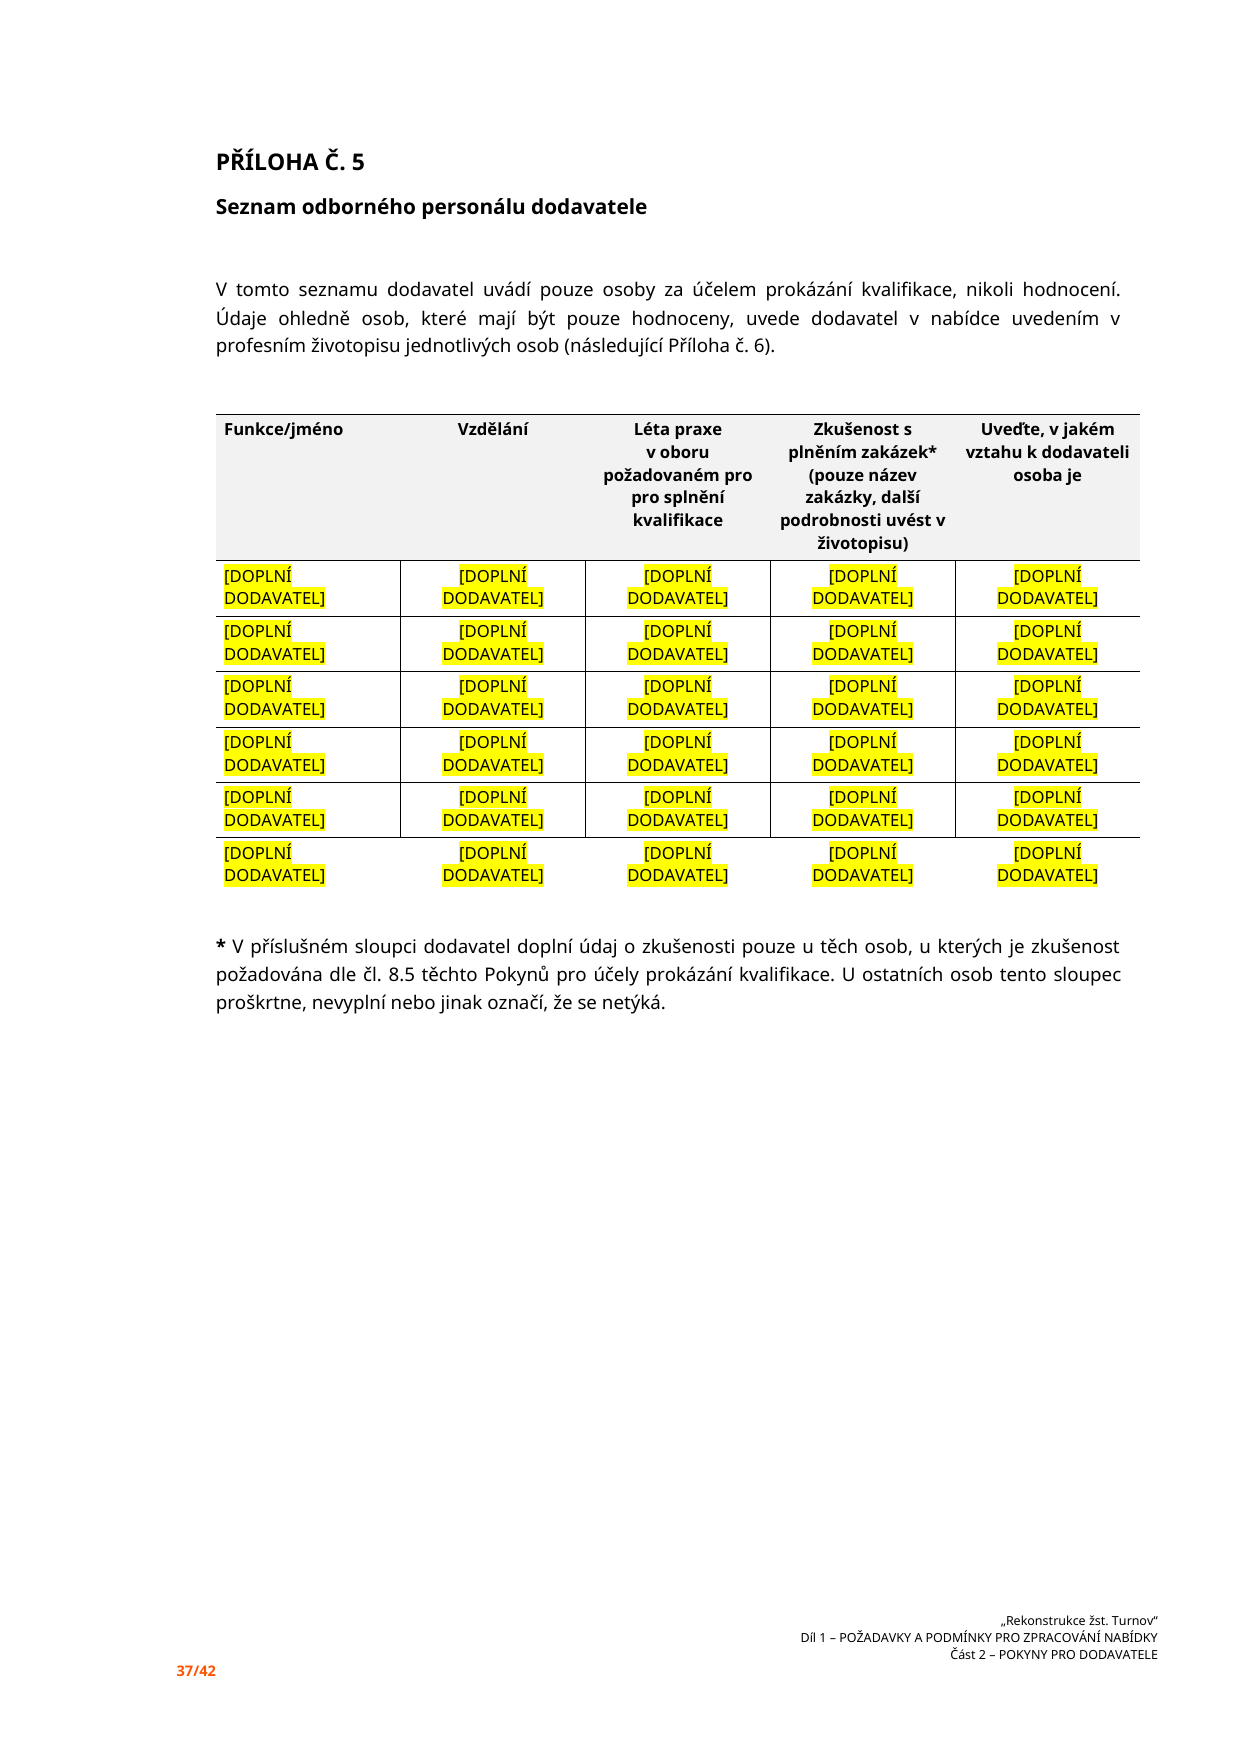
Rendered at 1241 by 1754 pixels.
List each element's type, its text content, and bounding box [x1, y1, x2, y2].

table_cell [DOPLNÍ DODAVATEL] [216, 728, 400, 782]
table_cell [DOPLNÍ DODAVATEL] [956, 561, 1140, 616]
table_cell [DOPLNÍ DODAVATEL] [401, 672, 585, 726]
table_cell [DOPLNÍ DODAVATEL] [216, 617, 400, 671]
table_cell [DOPLNÍ DODAVATEL] [956, 617, 1140, 671]
table_cell [DOPLNÍ DODAVATEL] [586, 561, 770, 616]
table_cell [DOPLNÍ DODAVATEL] [216, 561, 400, 616]
table_cell [DOPLNÍ DODAVATEL] [771, 728, 955, 782]
table_header Funkce/jméno [216, 415, 400, 560]
table_header Léta praxe v oboru požadovaném pro pro splnění kvalifikace [585, 415, 770, 560]
table_cell [DOPLNÍ DODAVATEL] [401, 728, 585, 782]
table_cell [DOPLNÍ DODAVATEL] [956, 672, 1140, 726]
table_cell [DOPLNÍ DODAVATEL] [956, 783, 1140, 837]
table_cell [DOPLNÍ DODAVATEL] [216, 783, 400, 837]
text Příloha č. 5 [216, 146, 1122, 177]
table_cell [DOPLNÍ DODAVATEL] [771, 672, 955, 726]
table_cell [DOPLNÍ DODAVATEL] [401, 561, 585, 616]
table_cell [DOPLNÍ DODAVATEL] [956, 728, 1140, 782]
table_cell [DOPLNÍ DODAVATEL] [586, 617, 770, 671]
text * V příslušném sloupci dodavatel doplní údaj o zkušenosti pouze u těch osob, u kterých je zkušenost požadována dle čl. 8.5 těchto Pokynů pro účely prokázání kvalifikace. U ostatních osob tento sloupec proškrtne, nevyplní nebo jinak označí, že se netýká. [216, 933, 1122, 1015]
table_cell [DOPLNÍ DODAVATEL] [955, 838, 1140, 893]
table_cell [DOPLNÍ DODAVATEL] [771, 783, 955, 837]
table_cell [DOPLNÍ DODAVATEL] [585, 838, 770, 893]
table_header Vzdělání [400, 415, 585, 560]
table_cell [DOPLNÍ DODAVATEL] [216, 838, 400, 893]
table_header Uveďte, v jakém vztahu k dodavateli osoba je [955, 415, 1140, 560]
table_cell [DOPLNÍ DODAVATEL] [400, 838, 585, 893]
table_cell [DOPLNÍ DODAVATEL] [401, 617, 585, 671]
table_cell [DOPLNÍ DODAVATEL] [401, 783, 585, 837]
table_header Zkušenost s plněním zakázek* (pouze název zakázky, další podrobnosti uvést v životopisu) [770, 415, 955, 560]
table_cell [DOPLNÍ DODAVATEL] [770, 838, 955, 893]
table_cell [DOPLNÍ DODAVATEL] [771, 561, 955, 616]
table_cell [DOPLNÍ DODAVATEL] [216, 672, 400, 726]
table_cell [DOPLNÍ DODAVATEL] [586, 672, 770, 726]
text Seznam odborného personálu dodavatele [216, 192, 1122, 221]
table_cell [DOPLNÍ DODAVATEL] [586, 783, 770, 837]
table_cell [DOPLNÍ DODAVATEL] [771, 617, 955, 671]
text V tomto seznamu dodavatel uvádí pouze osoby za účelem prokázání kvalifikace, nikoli hodnocení. Údaje ohledně osob, které mají být pouze hodnoceny, uvede dodavatel v nabídce uvedením v profesním životopisu jednotlivých osob (následující Příloha č. 6). [216, 277, 1122, 358]
table_cell [DOPLNÍ DODAVATEL] [586, 728, 770, 782]
